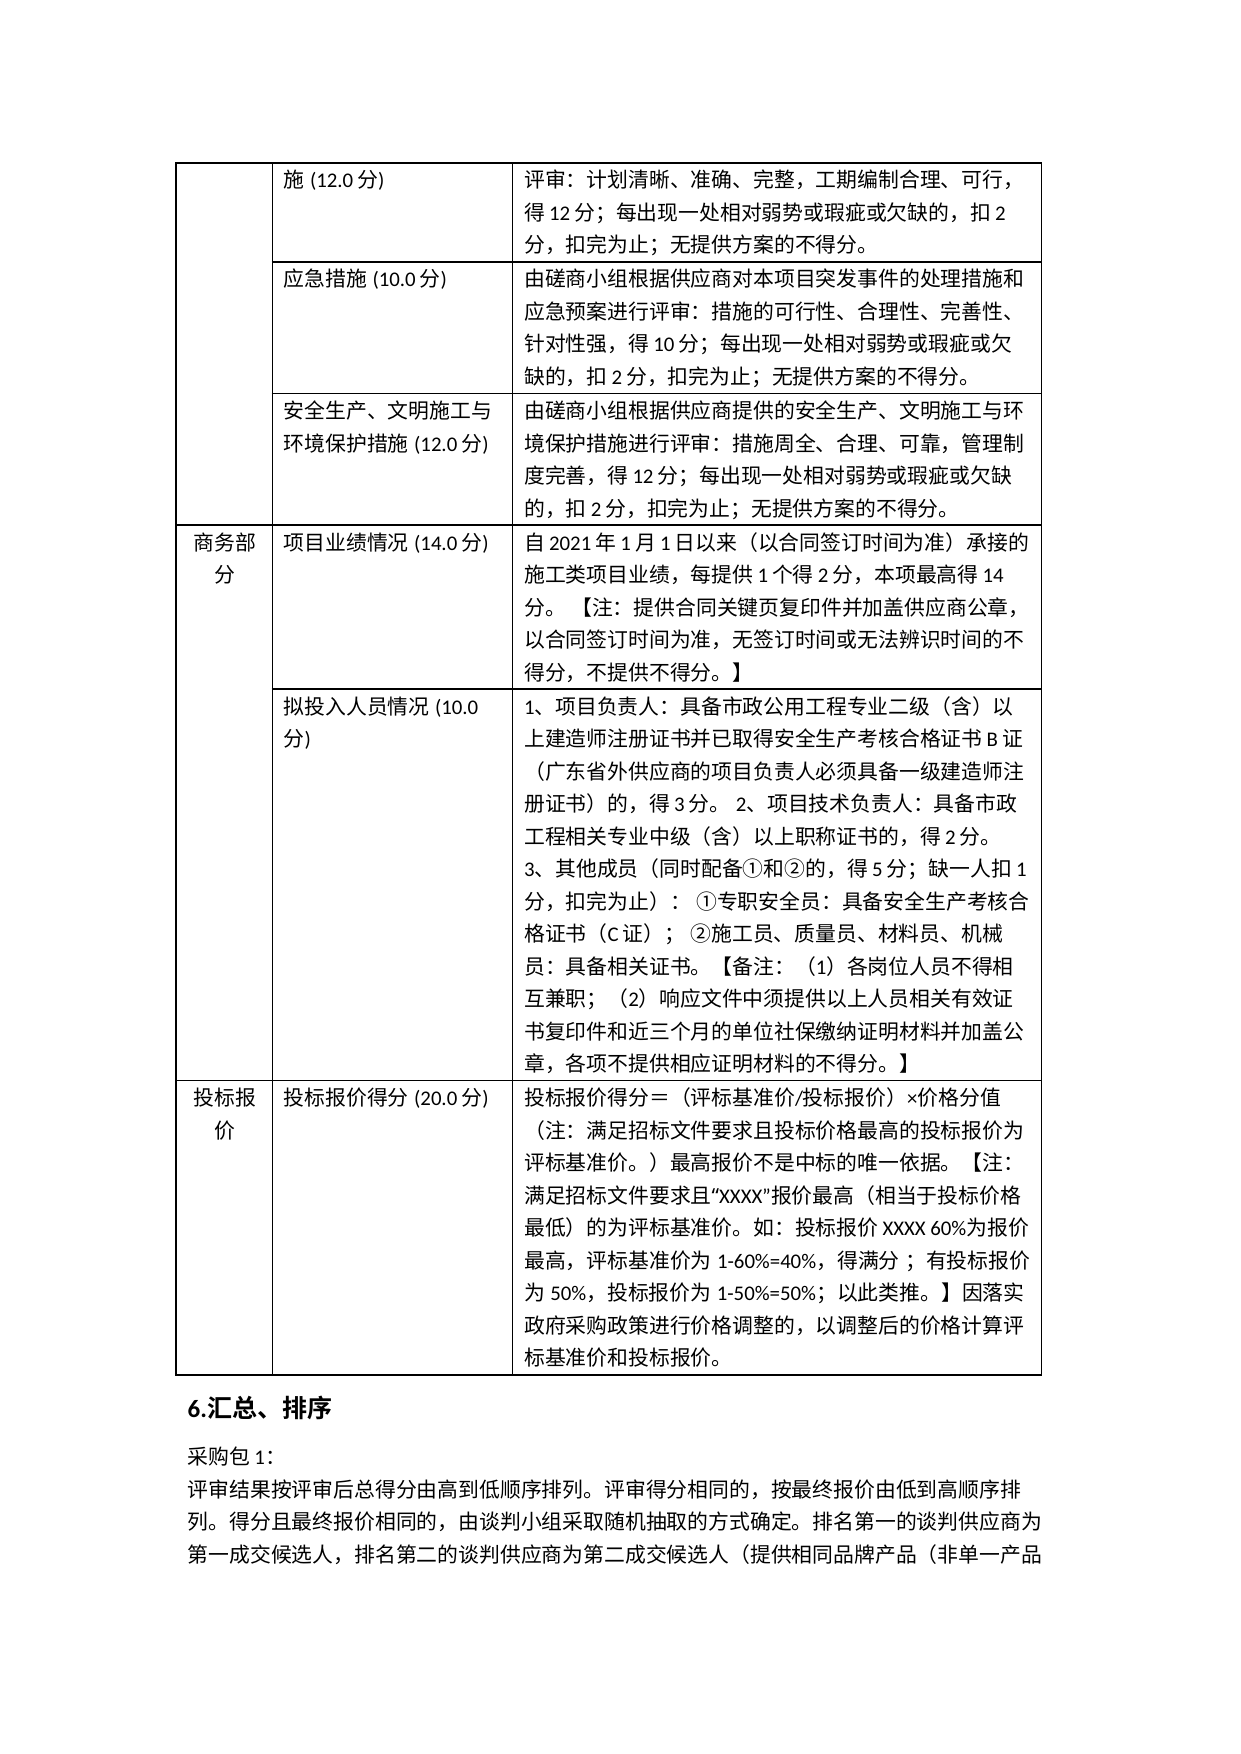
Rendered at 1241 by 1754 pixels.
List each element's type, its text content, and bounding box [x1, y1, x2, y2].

table_cell 安全生产、文明施工与环境保护措施 (12.0分) [273, 394, 512, 524]
table_cell 投标报价 [177, 1081, 272, 1374]
table_cell 项目业绩情况 (14.0分) [273, 526, 512, 688]
table_cell 投标报价得分＝（评标基准价/投标报价）×价格分值（注：满足招标文件要求且投标价格最高的投标报价为评标基准价。）最高报价不是中标的唯一依据。【注：满足招标文件要求且“XXXX”报价最高（相当于投标价格最低）的为评标基准价。如：投标报价XXXX 60%为报价最高，评标基准价为 1-60%=40%，得满分 ；有投标报价为 50%，投标报价为 1-50%=50%；以此类推。】因落实政府采购政策进行价格调整的，以调整后的价格计算评标基准价和投标报价。 [513, 1081, 1041, 1374]
table_cell 应急措施 (10.0分) [273, 263, 512, 393]
table_cell 自2021年1月1日以来（以合同签订时间为准）承接的施工类项目业绩，每提供1个得2分，本项最高得14分。 【注：提供合同关键页复印件并加盖供应商公章，以合同签订时间为准，无签订时间或无法辨识时间的不得分，不提供不得分。】 [513, 526, 1041, 688]
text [187, 1473, 1053, 1570]
table_cell 商务部分 [177, 526, 272, 1080]
table_cell 1、项目负责人：具备市政公用工程专业二级（含）以上建造师注册证书并已取得安全生产考核合格证书B证（广东省外供应商的项目负责人必须具备一级建造师注册证书）的，得3分。 2、项目技术负责人：具备市政工程相关专业中级（含）以上职称证书的，得2分。 3、其他成员（同时配备①和②的，得5分；缺一人扣1分，扣完为止）： ①专职安全员：具备安全生产考核合格证书（C证）； ②施工员、质量员、材料员、机械员：具备相关证书。【备注：（1）各岗位人员不得相互兼职；（2）响应文件中须提供以上人员相关有效证书复印件和近三个月的单位社保缴纳证明材料并加盖公章，各项不提供相应证明材料的不得分。】 [513, 690, 1041, 1080]
table_cell 拟投入人员情况 (10.0分) [273, 690, 512, 1080]
table_cell 投标报价得分 (20.0分) [273, 1081, 512, 1374]
table_cell 进度计划及工期保证措施 (12.0分) [273, 164, 512, 261]
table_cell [513, 164, 1041, 261]
table_cell 由磋商小组根据供应商提供的安全生产、文明施工与环境保护措施进行评审：措施周全、合理、可靠，管理制度完善，得12分；每出现一处相对弱势或瑕疵或欠缺的，扣2分，扣完为止；无提供方案的不得分。 [513, 394, 1041, 524]
text 6.汇总、排序 [187, 1375, 1053, 1440]
text 采购包1： [187, 1440, 1053, 1473]
table_cell 由磋商小组根据供应商对本项目突发事件的处理措施和应急预案进行评审：措施的可行性、合理性、完善性、针对性强，得10分；每出现一处相对弱势或瑕疵或欠缺的，扣2分，扣完为止；无提供方案的不得分。 [513, 263, 1041, 393]
